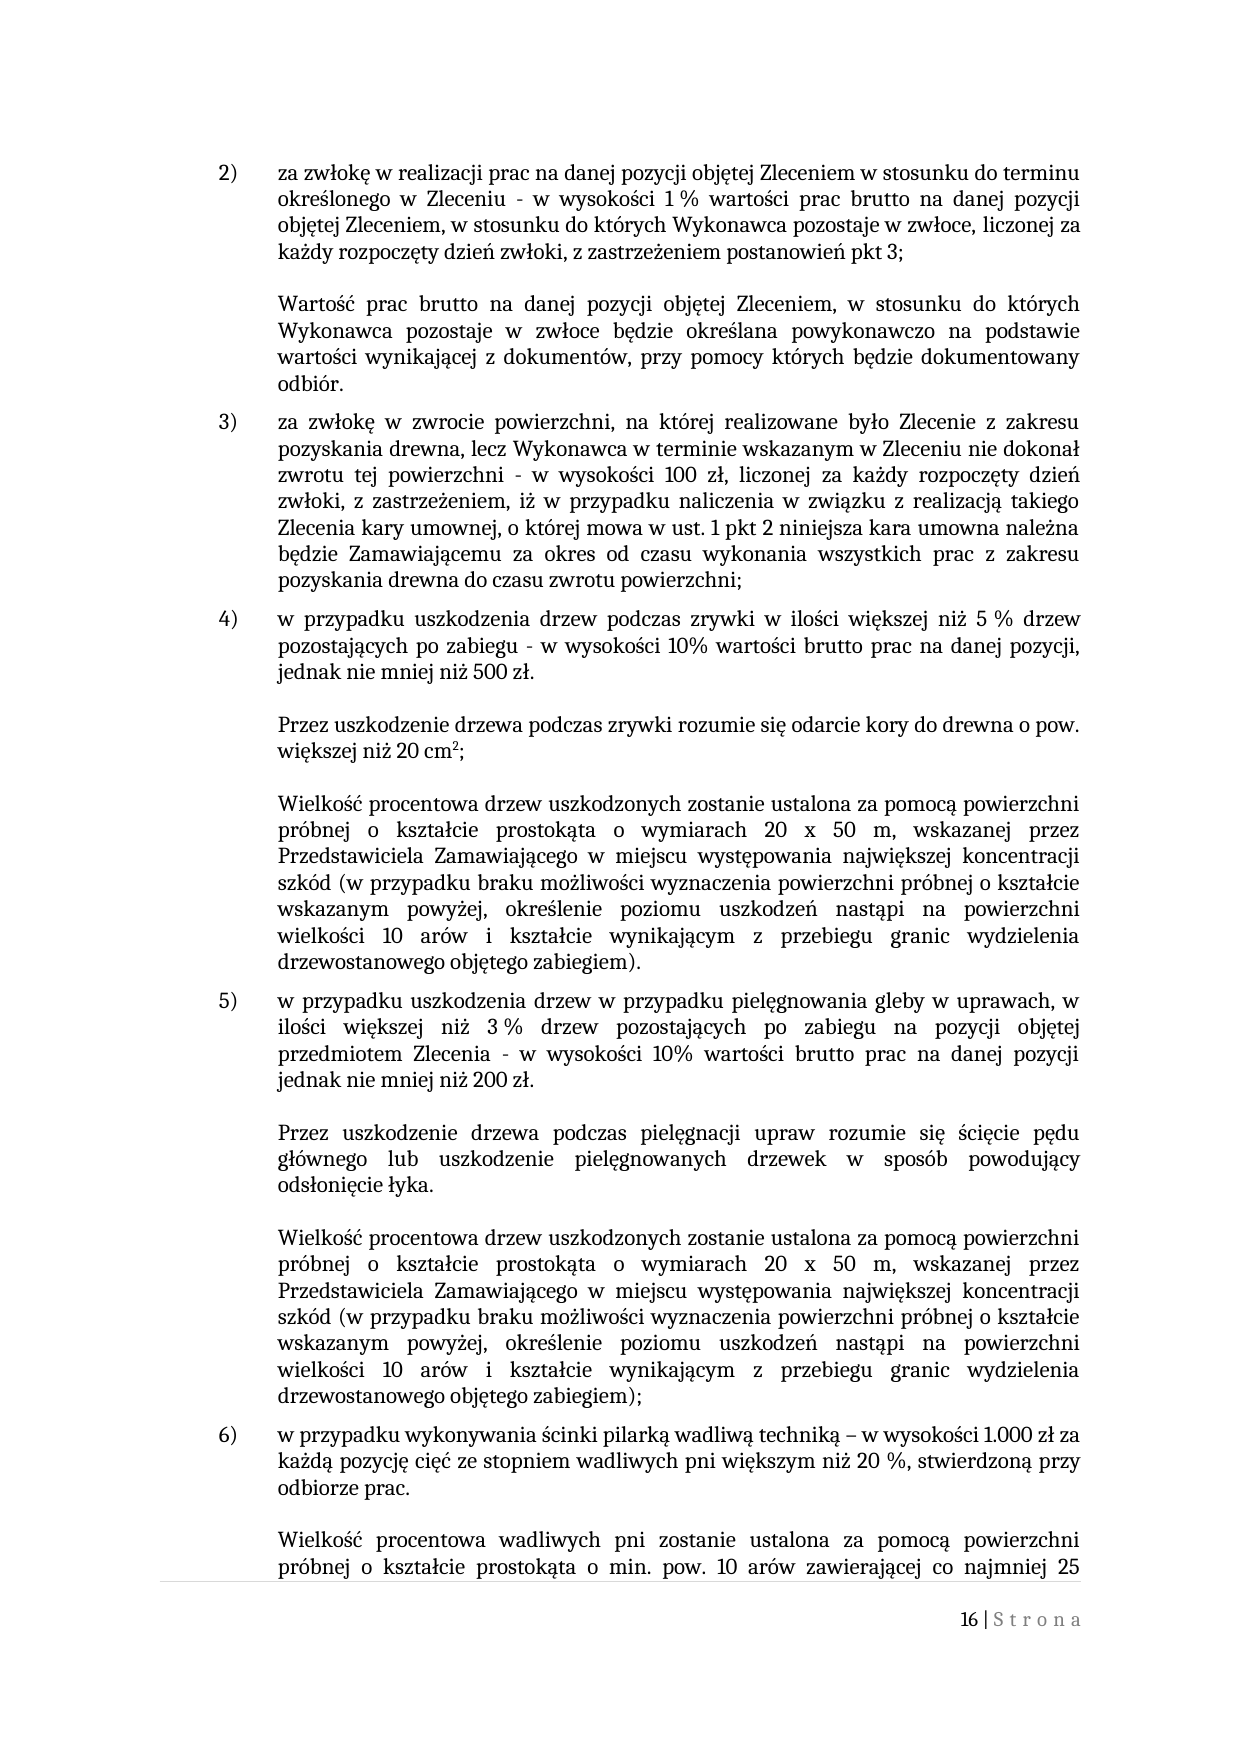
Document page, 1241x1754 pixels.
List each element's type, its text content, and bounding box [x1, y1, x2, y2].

list za zwłokę w zwrocie powierzchni, na której realizowane było Zlecenie z zakresu pozyskania drewna, lecz Wykonawca w terminie wskazanym w Zleceniu nie dokonał zwrotu tej powierzchni - w wysokości 100 zł, liczonej za każdy rozpoczęty dzień zwłoki, z zastrzeżeniem, iż w przypadku naliczenia w związku z realizacją takiego Zlecenia kary umownej, o której mowa w ust. 1 pkt 2 niniejsza kara umowna należna będzie Zamawiającemu za okres od czasu wykonania wszystkich prac z zakresu pozyskania drewna do czasu zwrotu powierzchni; [218, 409, 1081, 594]
list za zwłokę w realizacji prac na danej pozycji objętej Zleceniem w stosunku do terminu określonego w Zleceniu - w wysokości 1 % wartości prac brutto na danej pozycji objętej Zleceniem, w stosunku do których Wykonawca pozostaje w zwłoce, liczonej za każdy rozpoczęty dzień zwłoki, z zastrzeżeniem postanowień pkt 3; Wartość prac brutto na danej pozycji objętej Zleceniem, w stosunku do których Wykonawca pozostaje w zwłoce będzie określana powykonawczo na podstawie wartości wynikającej z dokumentów, przy pomocy których będzie dokumentowany odbiór. [218, 159, 1081, 397]
list w przypadku uszkodzenia drzew w przypadku pielęgnowania gleby w uprawach, w ilości większej niż 3 % drzew pozostających po zabiegu na pozycji objętej przedmiotem Zlecenia - w wysokości 10% wartości brutto prac na danej pozycji jednak nie mniej niż 200 zł. Przez uszkodzenie drzewa podczas pielęgnacji upraw rozumie się ścięcie pędu głównego lub uszkodzenie pielęgnowanych drzewek w sposób powodujący odsłonięcie łyka. Wielkość procentowa drzew uszkodzonych zostanie ustalona za pomocą powierzchni próbnej o kształcie prostokąta o wymiarach 20 x 50 m, wskazanej przez Przedstawiciela Zamawiającego w miejscu występowania największej koncentracji szkód (w przypadku braku możliwości wyznaczenia powierzchni próbnej o kształcie wskazanym powyżej, określenie poziomu uszkodzeń nastąpi na powierzchni wielkości 10 arów i kształcie wynikającym z przebiegu granic wydzielenia drzewostanowego objętego zabiegiem); [218, 988, 1081, 1409]
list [218, 1422, 1081, 1580]
list w przypadku uszkodzenia drzew podczas zrywki w ilości większej niż 5 % drzew pozostających po zabiegu - w wysokości 10% wartości brutto prac na danej pozycji, jednak nie mniej niż 500 zł. Przez uszkodzenie drzewa podczas zrywki rozumie się odarcie kory do drewna o pow. większej niż 20 cm2; Wielkość procentowa drzew uszkodzonych zostanie ustalona za pomocą powierzchni próbnej o kształcie prostokąta o wymiarach 20 x 50 m, wskazanej przez Przedstawiciela Zamawiającego w miejscu występowania największej koncentracji szkód (w przypadku braku możliwości wyznaczenia powierzchni próbnej o kształcie wskazanym powyżej, określenie poziomu uszkodzeń nastąpi na powierzchni wielkości 10 arów i kształcie wynikającym z przebiegu granic wydzielenia drzewostanowego objętego zabiegiem). [218, 606, 1081, 975]
